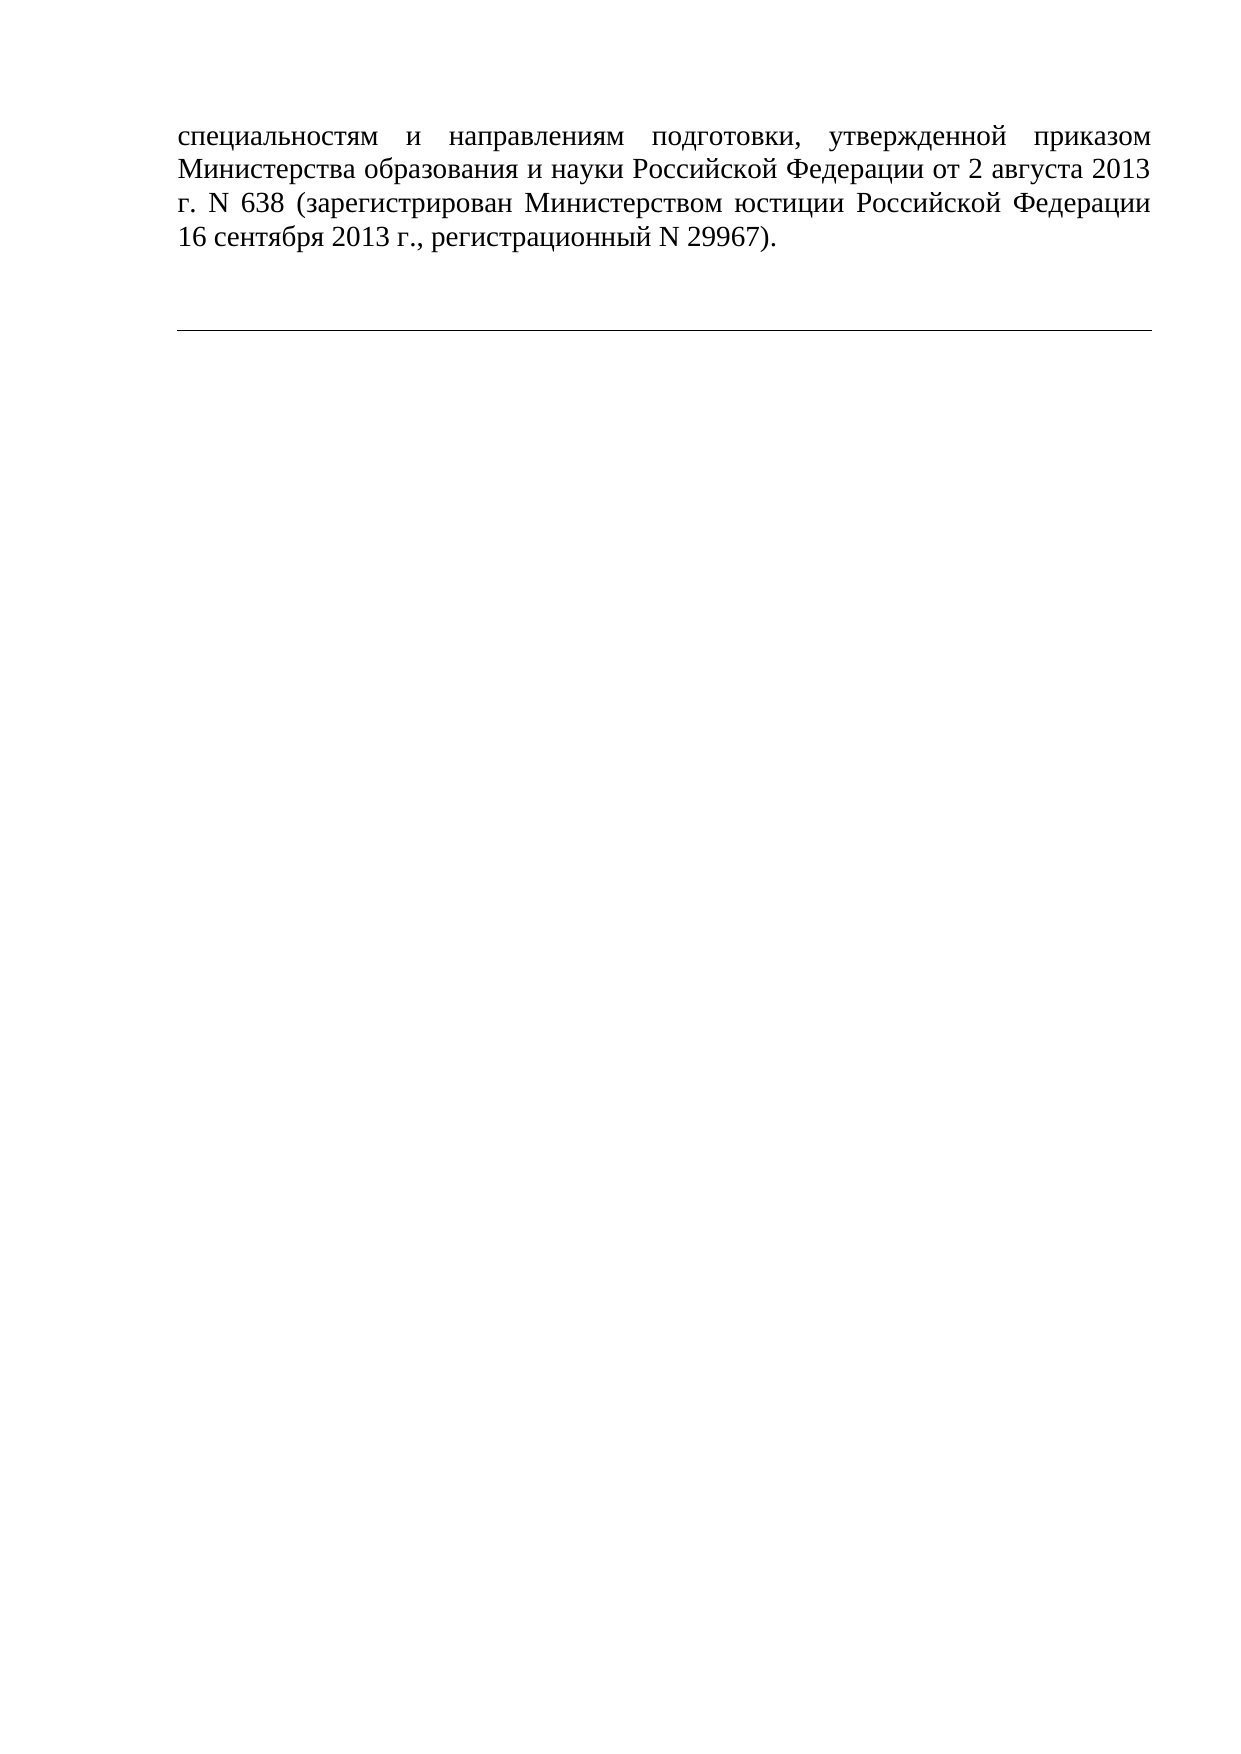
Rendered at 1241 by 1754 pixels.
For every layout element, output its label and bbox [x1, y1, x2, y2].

text [177, 118, 1152, 252]
